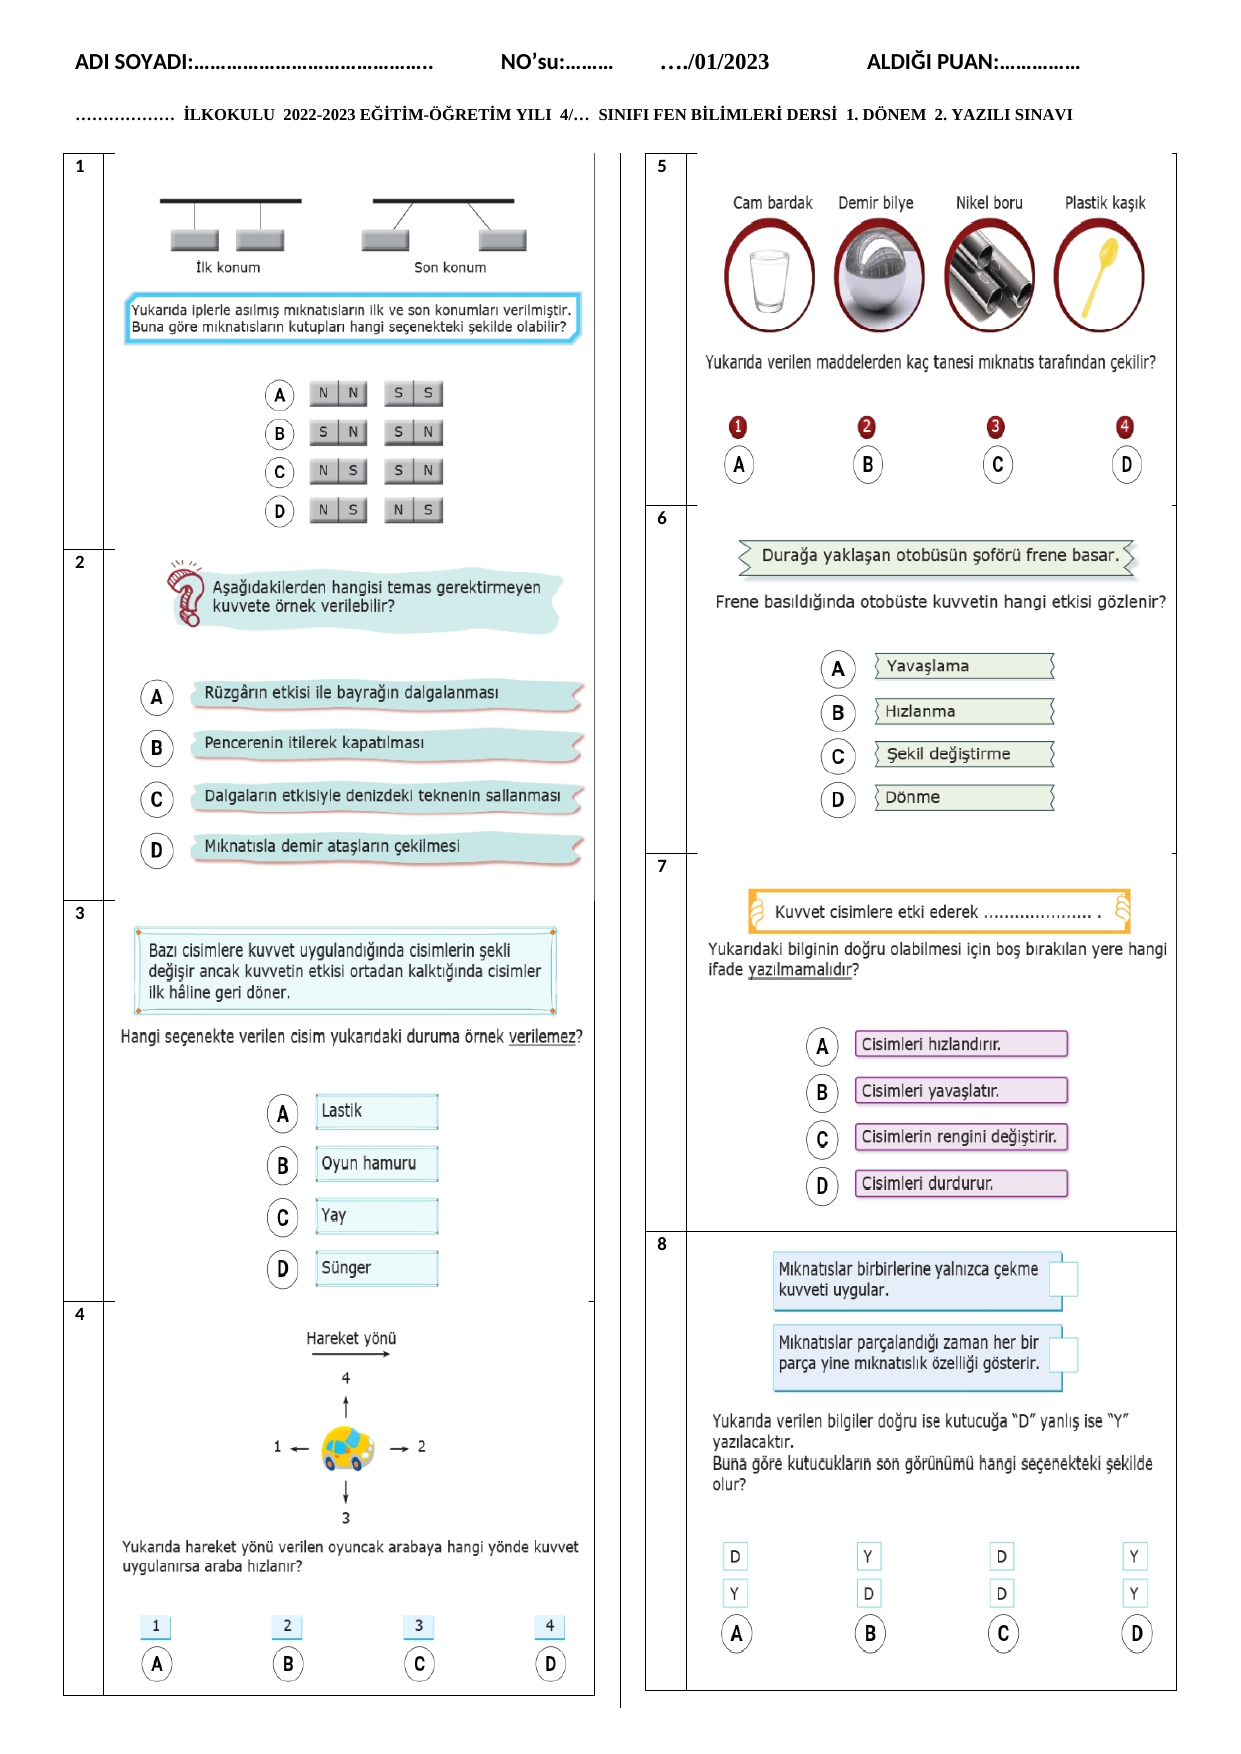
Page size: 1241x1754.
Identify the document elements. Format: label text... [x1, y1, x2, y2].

table_cell 6 [646, 506, 686, 853]
table_header 1 [64, 154, 103, 549]
text ……………… İLKOKULU 2022-2023 EĞİTİM-ÖĞRETİM YILI 4/… SINIFI FEN BİLİMLERİ DERSİ 1. DÖNEM 2. YAZILI SINAVI [75, 104, 1165, 124]
table_cell 2 [64, 550, 103, 900]
picture [697, 1232, 1173, 1690]
picture [697, 153, 1177, 1231]
table_cell 8 [646, 1232, 686, 1690]
table_cell [104, 550, 115, 900]
table_cell [687, 1232, 697, 1690]
table_cell [589, 901, 594, 1301]
table_cell 7 [646, 854, 686, 1231]
table_cell [687, 506, 697, 853]
table_cell 4 [64, 1302, 103, 1694]
table_cell [104, 1302, 115, 1694]
table_cell [687, 154, 697, 505]
table_cell [589, 1302, 594, 1694]
table_cell 3 [64, 901, 103, 1301]
text ADI SOYADI:…………………………………….. NO’su:……… …./01/2023 ALDIĞI PUAN:…………… [75, 47, 1165, 75]
table_cell [104, 901, 115, 1301]
table_header [104, 154, 115, 549]
picture [115, 153, 595, 1695]
table_cell 5 [646, 154, 686, 505]
table_cell [687, 854, 697, 1231]
